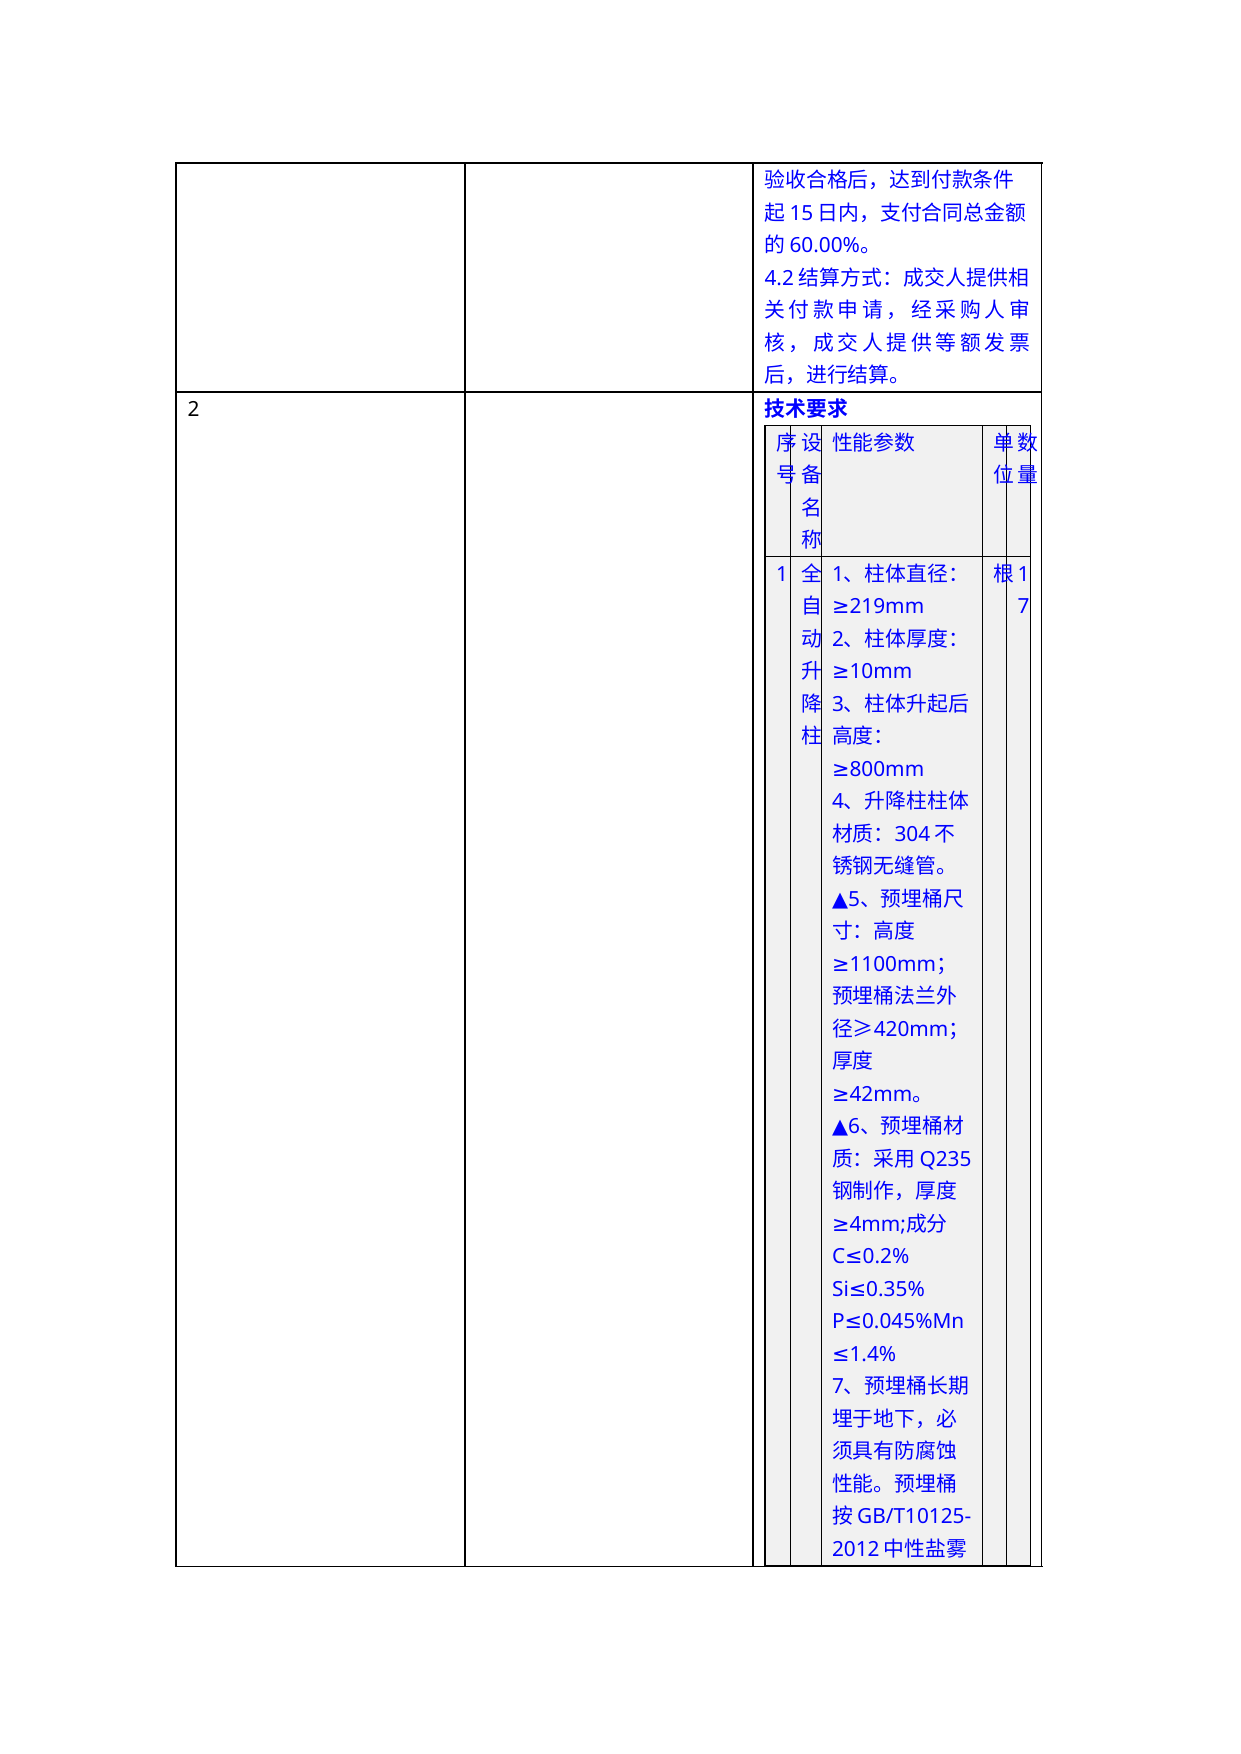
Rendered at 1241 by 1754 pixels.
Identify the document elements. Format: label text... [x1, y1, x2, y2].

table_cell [754, 164, 1041, 391]
table_cell [466, 393, 752, 1566]
table_cell 1 [177, 164, 464, 391]
table_cell 技术要求 注：1、带“★”的参数需求为实质性要求，供应商必须响应并满足的参数需求。提供包括但不限于检测报告、产品彩页、产品说明书、认证证书、官网截图等任意一项证明材料即可，未按要求提供按无效文件处理。 2、在施工过程中，若出现人员安全，施工质量等问题，由施工方承担全部责任，与校方无关。 [754, 393, 1041, 1566]
table_cell 2 [177, 393, 464, 1566]
table_cell [466, 164, 752, 391]
